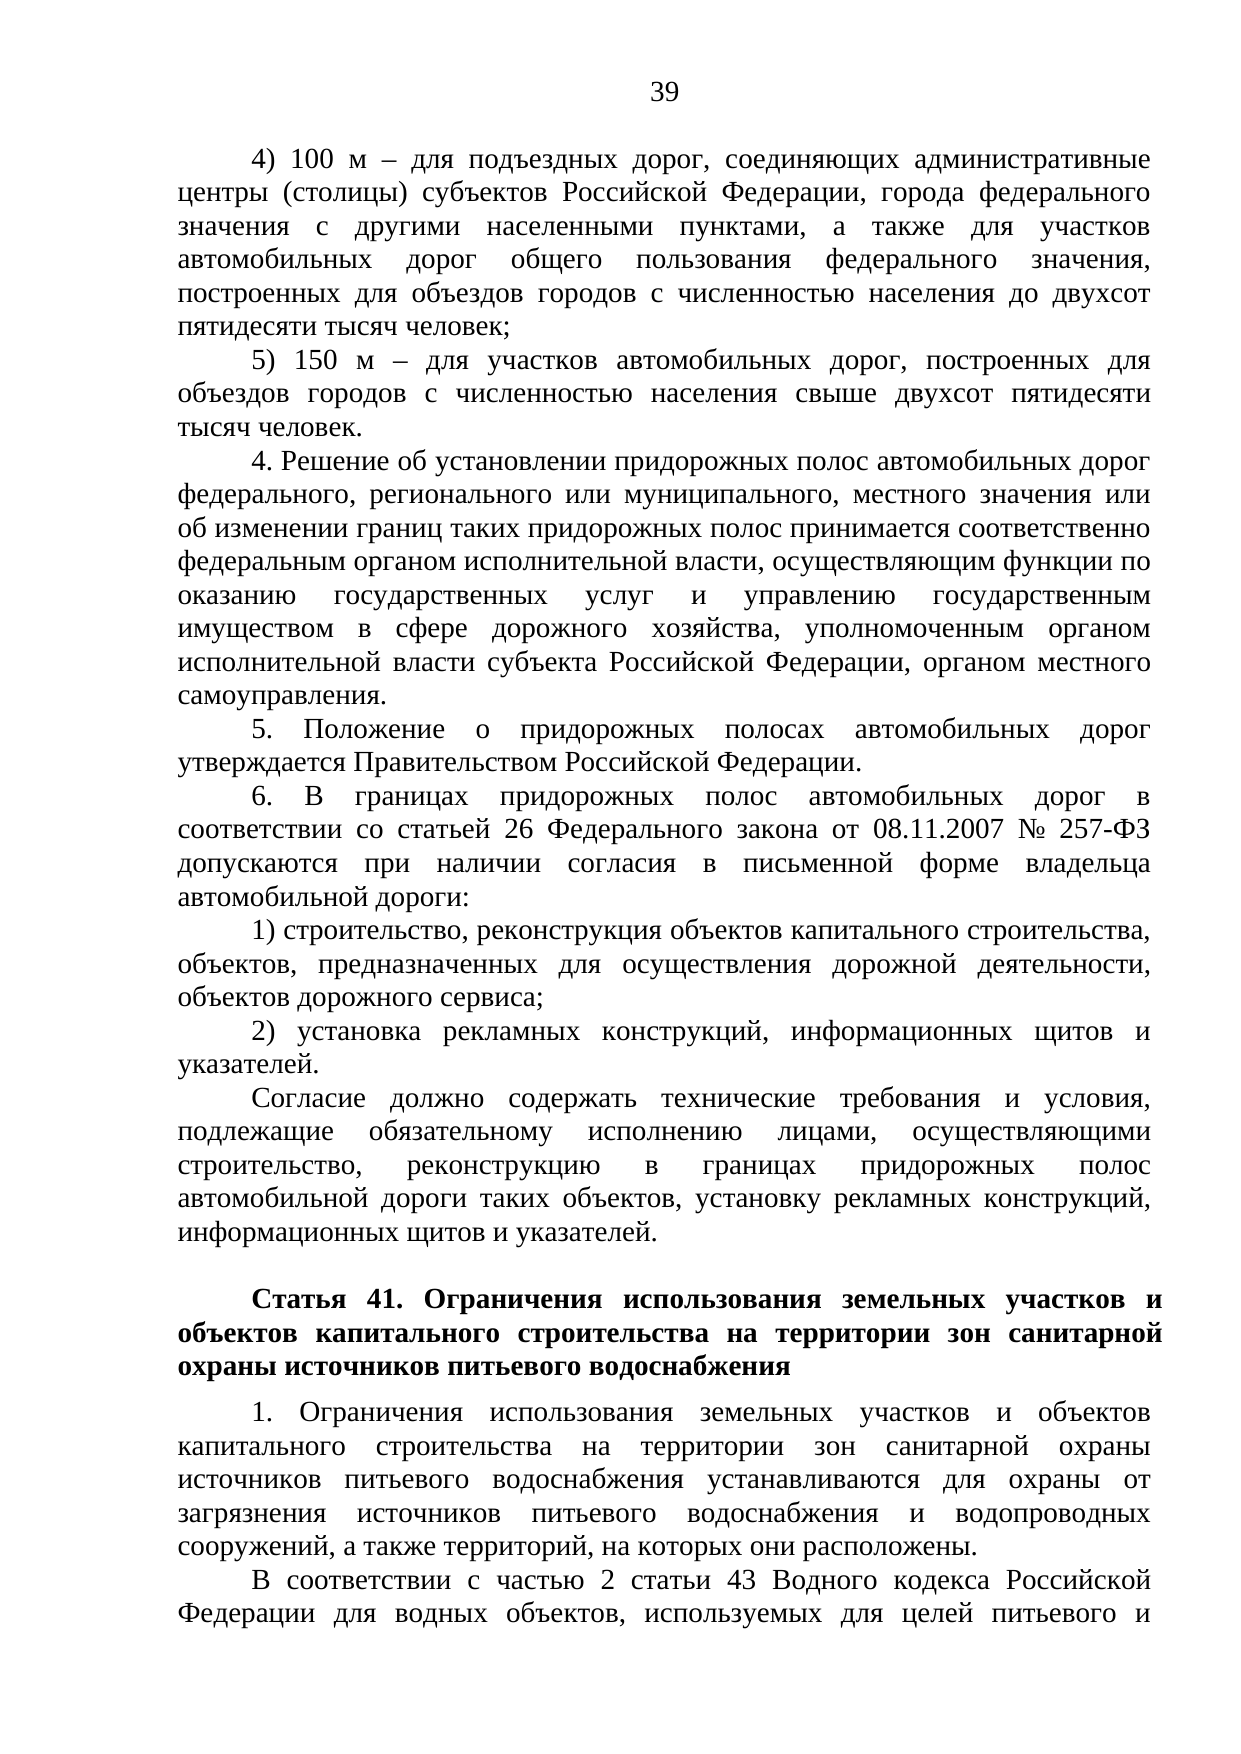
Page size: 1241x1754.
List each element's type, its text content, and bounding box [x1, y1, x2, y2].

subtitle Статья 41. Ограничения использования земельных участков и объектов капитального строительства на территории зон санитарной охраны источников питьевого водоснабжения [177, 1281, 1163, 1382]
text 5. Положение о придорожных полосах автомобильных дорог утверждается Правительством Российской Федерации. [177, 711, 1152, 778]
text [177, 1562, 1152, 1629]
text 4. Решение об установлении придорожных полос автомобильных дорог федерального, регионального или муниципального, местного значения или об изменении границ таких придорожных полос принимается соответственно федеральным органом исполнительной власти, осуществляющим функции по оказанию государственных услуг и управлению государственным имуществом в сфере дорожного хозяйства, уполномоченным органом исполнительной власти субъекта Российской Федерации, органом местного самоуправления. [177, 443, 1152, 711]
text 1. Ограничения использования земельных участков и объектов капитального строительства на территории зон санитарной охраны источников питьевого водоснабжения устанавливаются для охраны от загрязнения источников питьевого водоснабжения и водопроводных сооружений, а также территорий, на которых они расположены. [177, 1394, 1152, 1562]
text 6. В границах придорожных полос автомобильных дорог в соответствии со статьей 26 Федерального закона от 08.11.2007 № 257-ФЗ допускаются при наличии согласия в письменной форме владельца автомобильной дороги: [177, 778, 1152, 912]
text Согласие должно содержать технические требования и условия, подлежащие обязательному исполнению лицами, осуществляющими строительство, реконструкцию в границах придорожных полос автомобильной дороги таких объектов, установку рекламных конструкций, информационных щитов и указателей. [177, 1080, 1152, 1248]
text 4) 100 м – для подъездных дорог, соединяющих административные центры (столицы) субъектов Российской Федерации, города федерального значения с другими населенными пунктами, а также для участков автомобильных дорог общего пользования федерального значения, построенных для объездов городов с численностью населения до двухсот пятидесяти тысяч человек; [177, 141, 1152, 342]
text 1) строительство, реконструкция объектов капитального строительства, объектов, предназначенных для осуществления дорожной деятельности, объектов дорожного сервиса; [177, 912, 1152, 1013]
text 5) 150 м – для участков автомобильных дорог, построенных для объездов городов с численностью населения свыше двухсот пятидесяти тысяч человек. [177, 342, 1152, 443]
text 2) установка рекламных конструкций, информационных щитов и указателей. [177, 1013, 1152, 1080]
